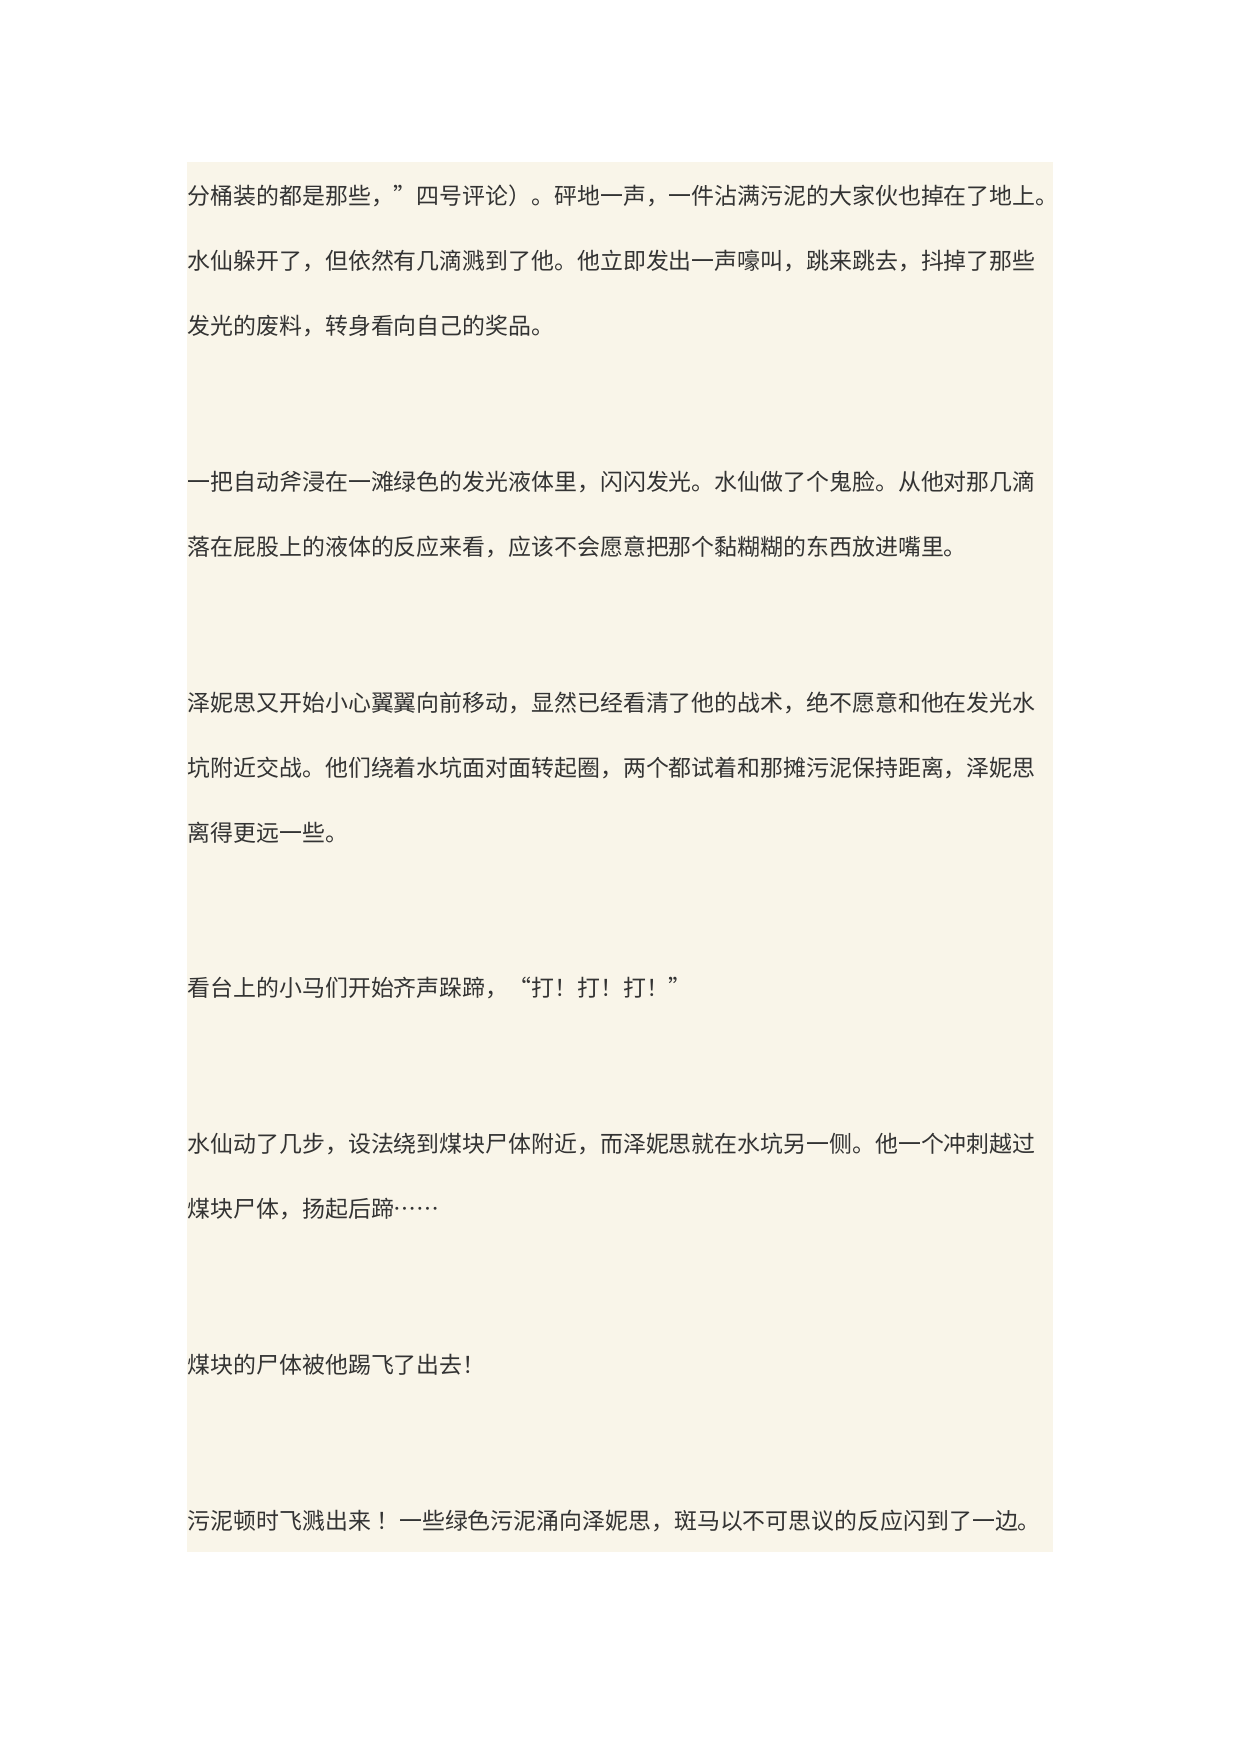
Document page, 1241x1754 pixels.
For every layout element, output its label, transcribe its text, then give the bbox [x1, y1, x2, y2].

text 一把自动斧浸在一滩绿色的发光液体里，闪闪发光。水仙做了个鬼脸。从他对那几滴落在屁股上的液体的反应来看，应该不会愿意把那个黏糊糊的东西放进嘴里。 [187, 448, 1053, 578]
text 煤块的尸体被他踢飞了出去！ [187, 1331, 1053, 1396]
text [187, 162, 1053, 357]
text 看台上的小马们开始齐声跺蹄，“打！打！打！” [187, 954, 1053, 1019]
text 水仙动了几步，设法绕到煤块尸体附近，而泽妮思就在水坑另一侧。他一个冲刺越过煤块尸体，扬起后蹄…… [187, 1110, 1053, 1240]
text 污泥顿时飞溅出来 ！一些绿色污泥涌向泽妮思，斑马以不可思议的反应闪到了一边。 [187, 1487, 1053, 1552]
text 泽妮思又开始小心翼翼向前移动，显然已经看清了他的战术，绝不愿意和他在发光水坑附近交战。他们绕着水坑面对面转起圈，两个都试着和那摊污泥保持距离，泽妮思离得更远一些。 [187, 669, 1053, 864]
